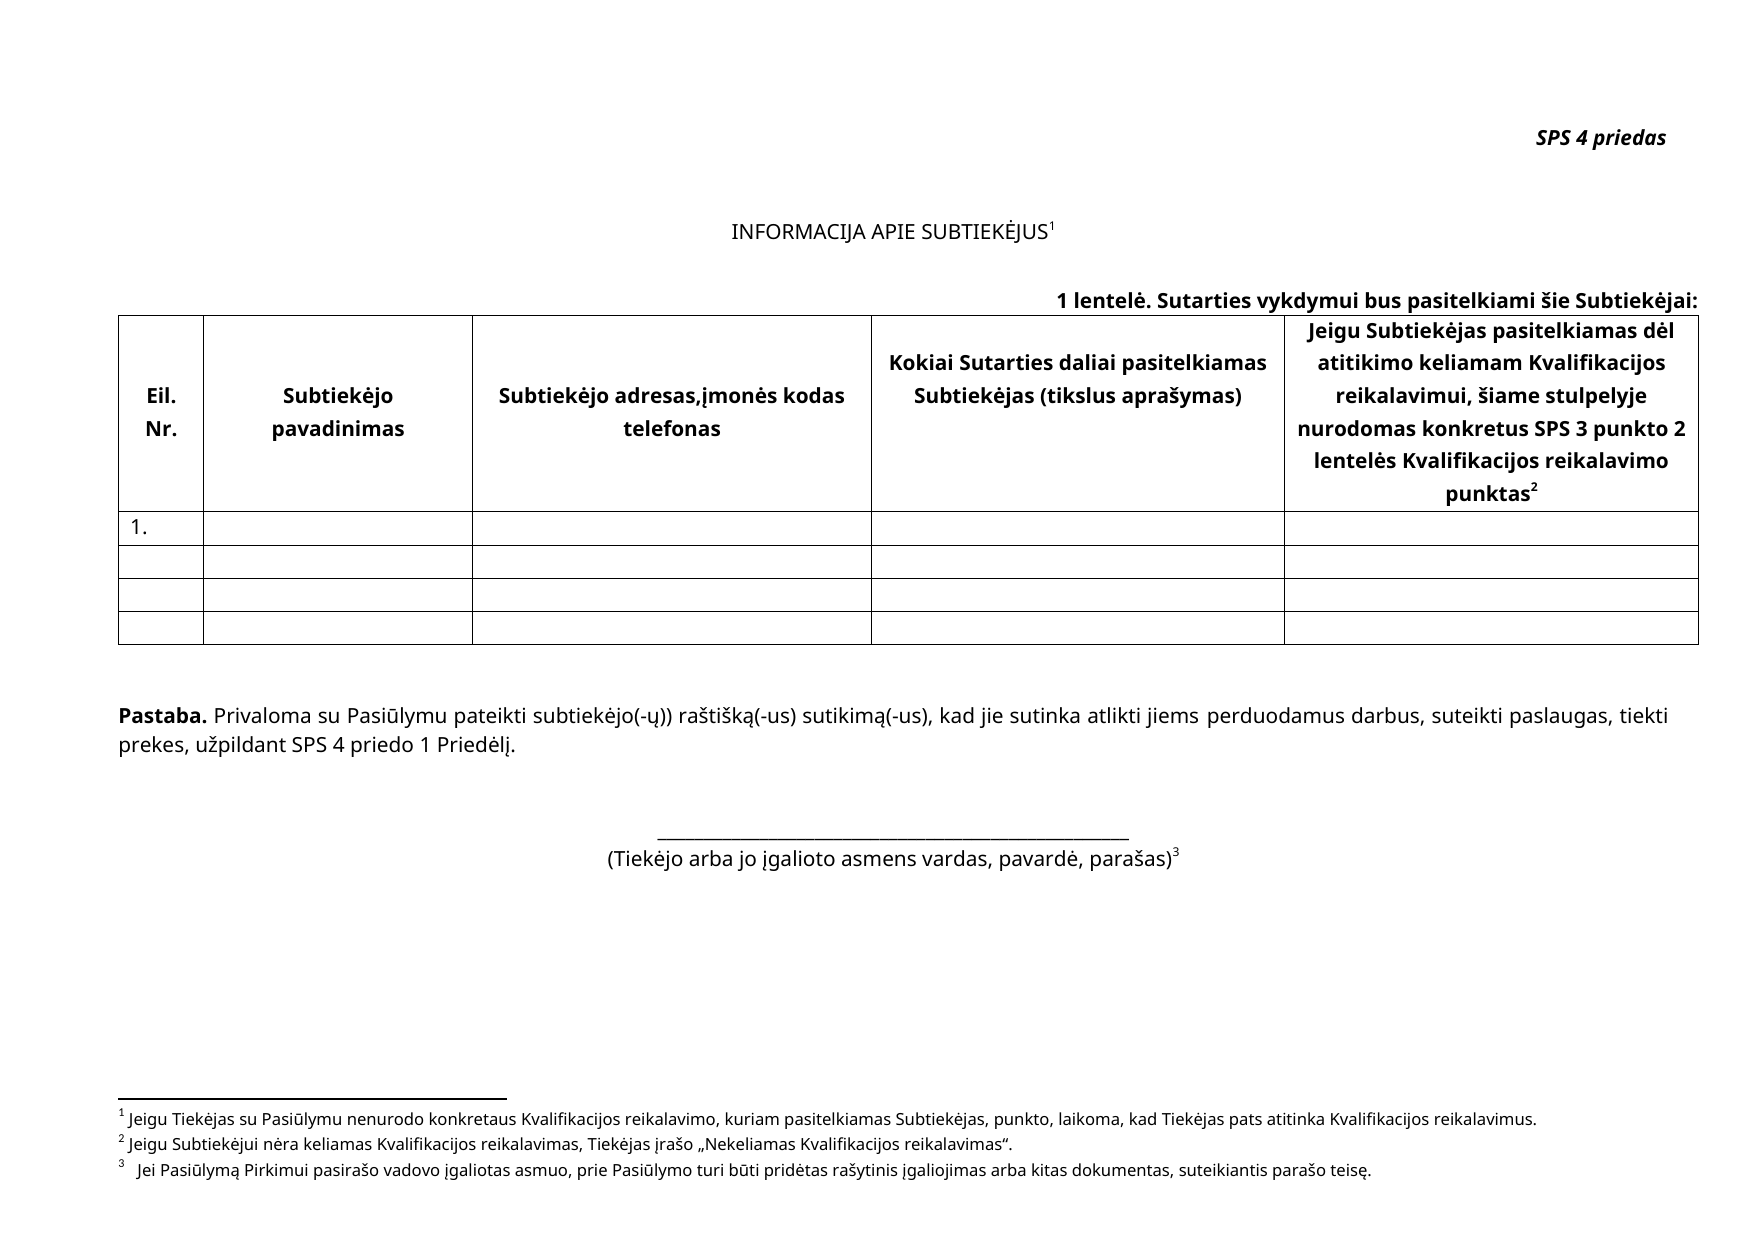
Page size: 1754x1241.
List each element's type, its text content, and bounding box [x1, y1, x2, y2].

table_cell [1285, 612, 1698, 644]
table_header Subtiekėjo pavadinimas [204, 316, 472, 511]
table_cell [119, 579, 203, 611]
table_cell [1285, 546, 1698, 578]
table_cell [872, 579, 1284, 611]
table_cell [872, 546, 1284, 578]
table_cell [204, 579, 472, 611]
table_cell [204, 512, 472, 544]
table_cell [473, 579, 871, 611]
text (Tiekėjo arba jo įgalioto asmens vardas, pavardė, parašas) [118, 844, 1668, 872]
table_cell [204, 546, 472, 578]
table_cell [872, 612, 1284, 644]
text ___________________________________________________ [118, 815, 1668, 844]
table_cell [119, 612, 203, 644]
text SPS 4 priedas [1333, 123, 1668, 151]
table_cell 1. [119, 512, 203, 544]
table_cell [204, 612, 472, 644]
table_cell [119, 546, 203, 578]
subtitle INFORMACIJA APIE SUBTIEKĖJUS [118, 217, 1668, 246]
table_header Kokiai Sutarties daliai pasitelkiamas Subtiekėjas (tikslus aprašymas) [872, 316, 1284, 511]
table_cell [473, 512, 871, 544]
text Pastaba. Privaloma su Pasiūlymu pateikti subtiekėjo(-ų)) raštišką(-us) sutikimą(-us), kad jie sutinka atlikti jiems perduodamus darbus, suteikti paslaugas, tiekti prekes, užpildant SPS 4 priedo 1 Priedėlį. [118, 702, 1668, 758]
text 1 lentelė. Sutarties vykdymui bus pasitelkiami šie Subtiekėjai: [118, 286, 1698, 315]
table_cell [473, 546, 871, 578]
table_header Eil. Nr. [119, 316, 203, 511]
table_cell [872, 512, 1284, 544]
table_cell [1285, 579, 1698, 611]
table_cell [1285, 512, 1698, 544]
table_cell [473, 612, 871, 644]
table_header Jeigu Subtiekėjas pasitelkiamas dėl atitikimo keliamam Kvalifikacijos reikalavimui, šiame stulpelyje nurodomas konkretus SPS 3 punkto 2 lentelės Kvalifikacijos reikalavimo punktas [1285, 316, 1698, 511]
table_header Subtiekėjo adresas,įmonės kodas telefonas [473, 316, 871, 511]
